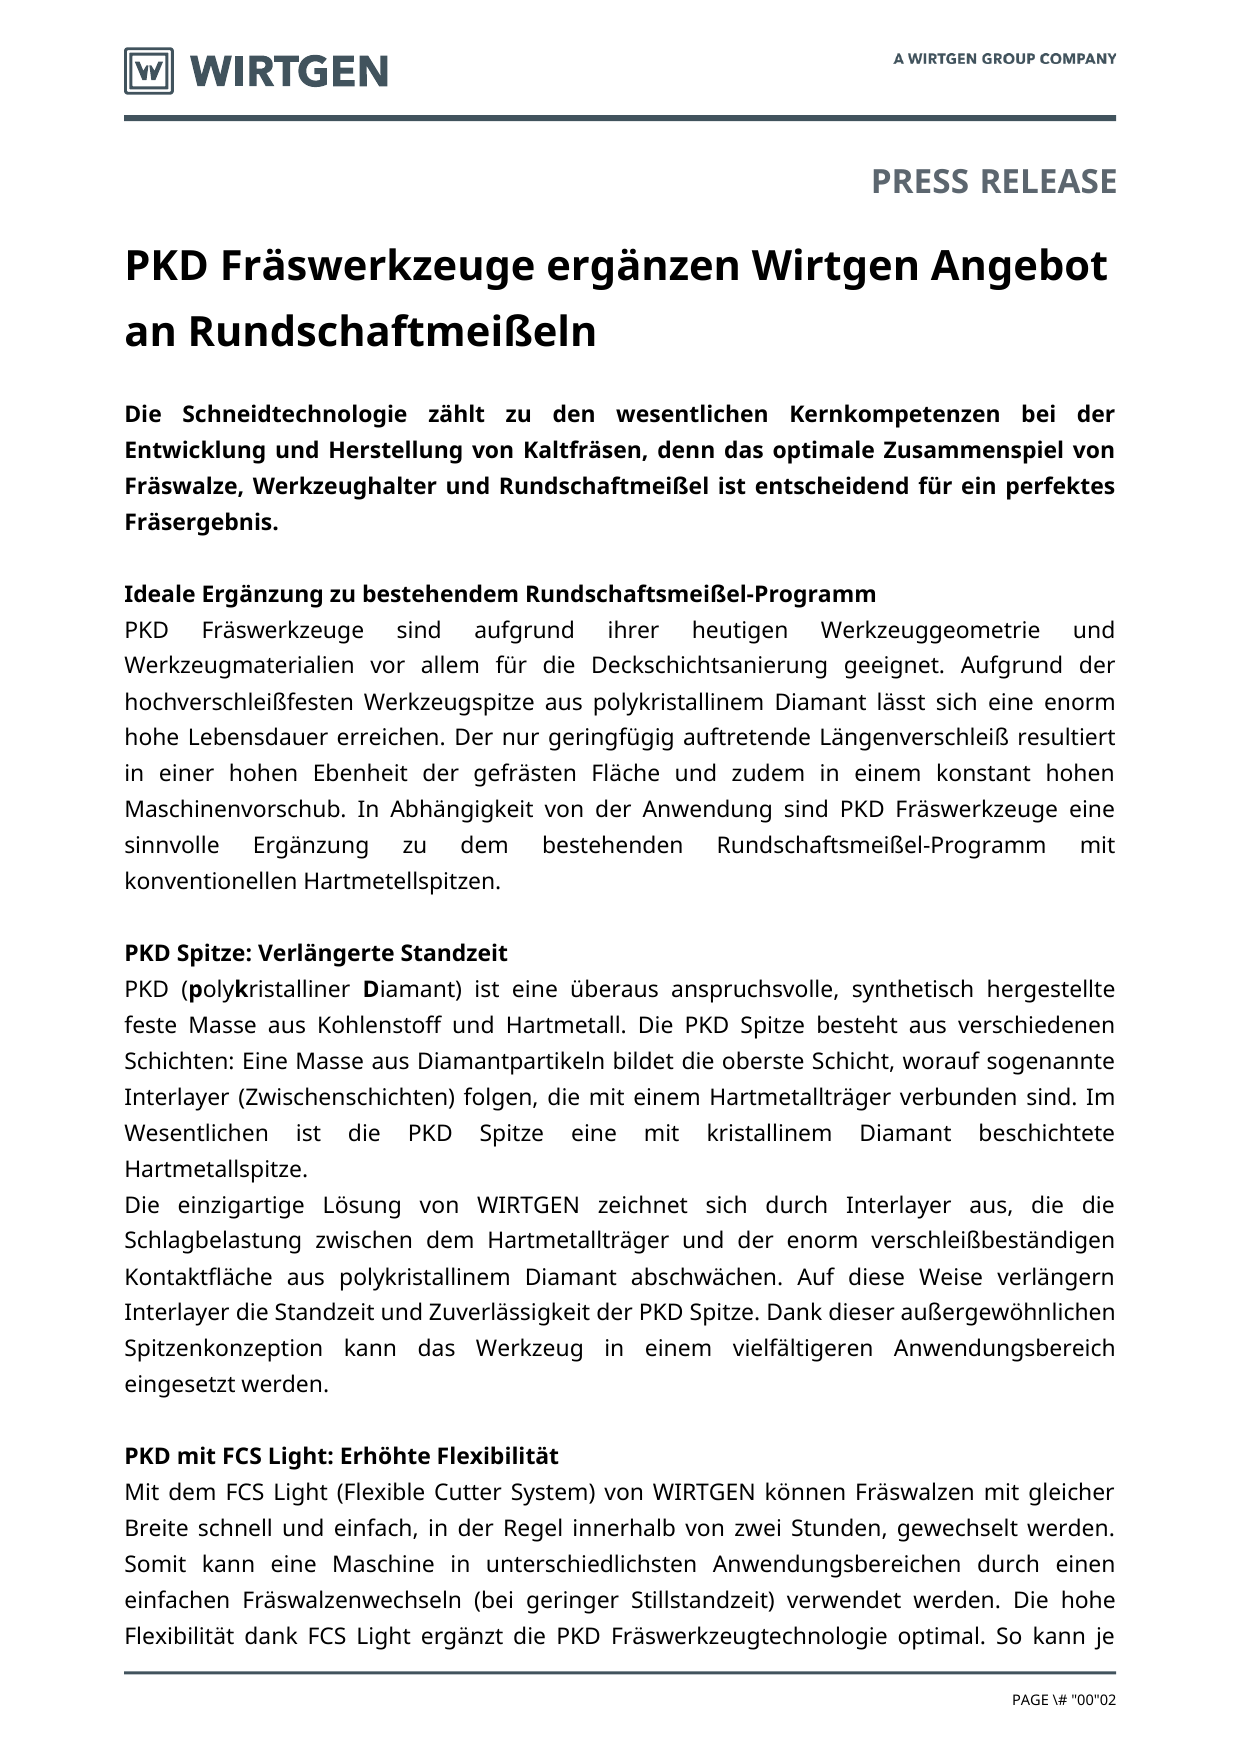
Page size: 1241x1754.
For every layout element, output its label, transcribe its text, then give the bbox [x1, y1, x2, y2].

text Ideale Ergänzung zu bestehendem Rundschaftsmeißel-Programm [124, 542, 1116, 609]
subtitle PKD Fräswerkzeuge ergänzen Wirtgen Angebot an Rundschaftmeißeln [124, 236, 1116, 358]
text PKD Fräswerkzeuge sind aufgrund ihrer heutigen Werkzeuggeometrie und Werkzeugmaterialien vor allem für die Deckschichtsanierung geeignet. Aufgrund der hochverschleißfesten Werkzeugspitze aus polykristallinem Diamant lässt sich eine enorm hohe Lebensdauer erreichen. Der nur geringfügig auftretende Längenverschleiß resultiert in einer hohen Ebenheit der gefrästen Fläche und zudem in einem konstant hohen Maschinenvorschub. In Abhängigkeit von der Anwendung sind PKD Fräswerkzeuge eine sinnvolle Ergänzung zu dem bestehenden Rundschaftsmeißel-Programm mit konventionellen Hartmetellspitzen. [124, 613, 1116, 896]
picture [893, 53, 1117, 64]
text PKD Spitze: Verlängerte Standzeit [124, 901, 1116, 968]
text Die einzigartige Lösung von WIRTGEN zeichnet sich durch Interlayer aus, die die Schlagbelastung zwischen dem Hartmetallträger und der enorm verschleißbeständigen Kontaktfläche aus polykristallinem Diamant abschwächen. Auf diese Weise verlängern Interlayer die Standzeit und Zuverlässigkeit der PKD Spitze. Dank dieser außergewöhnlichen Spitzenkonzeption kann das Werkzeug in einem vielfältigeren Anwendungsbereich eingesetzt werden. [124, 1188, 1116, 1399]
text PKD mit FCS Light: Erhöhte Flexibilität [124, 1440, 1116, 1471]
text PKD (polykristalliner Diamant) ist eine überaus anspruchsvolle, synthetisch hergestellte feste Masse aus Kohlenstoff und Hartmetall. Die PKD Spitze besteht aus verschiedenen Schichten: Eine Masse aus Diamantpartikeln bildet die oberste Schicht, worauf sogenannte Interlayer (Zwischenschichten) folgen, die mit einem Hartmetallträger verbunden sind. Im Wesentlichen ist die PKD Spitze eine mit kristallinem Diamant beschichtete Hartmetallspitze. [124, 973, 1116, 1184]
text Die Schneidtechnologie zählt zu den wesentlichen Kernkompetenzen bei der Entwicklung und Herstellung von Kaltfräsen, denn das optimale Zusammenspiel von Fräswalze, Werkzeughalter und Rundschaftmeißel ist entscheidend für ein perfektes Fräsergebnis. [124, 398, 1116, 537]
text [124, 1476, 1116, 1651]
